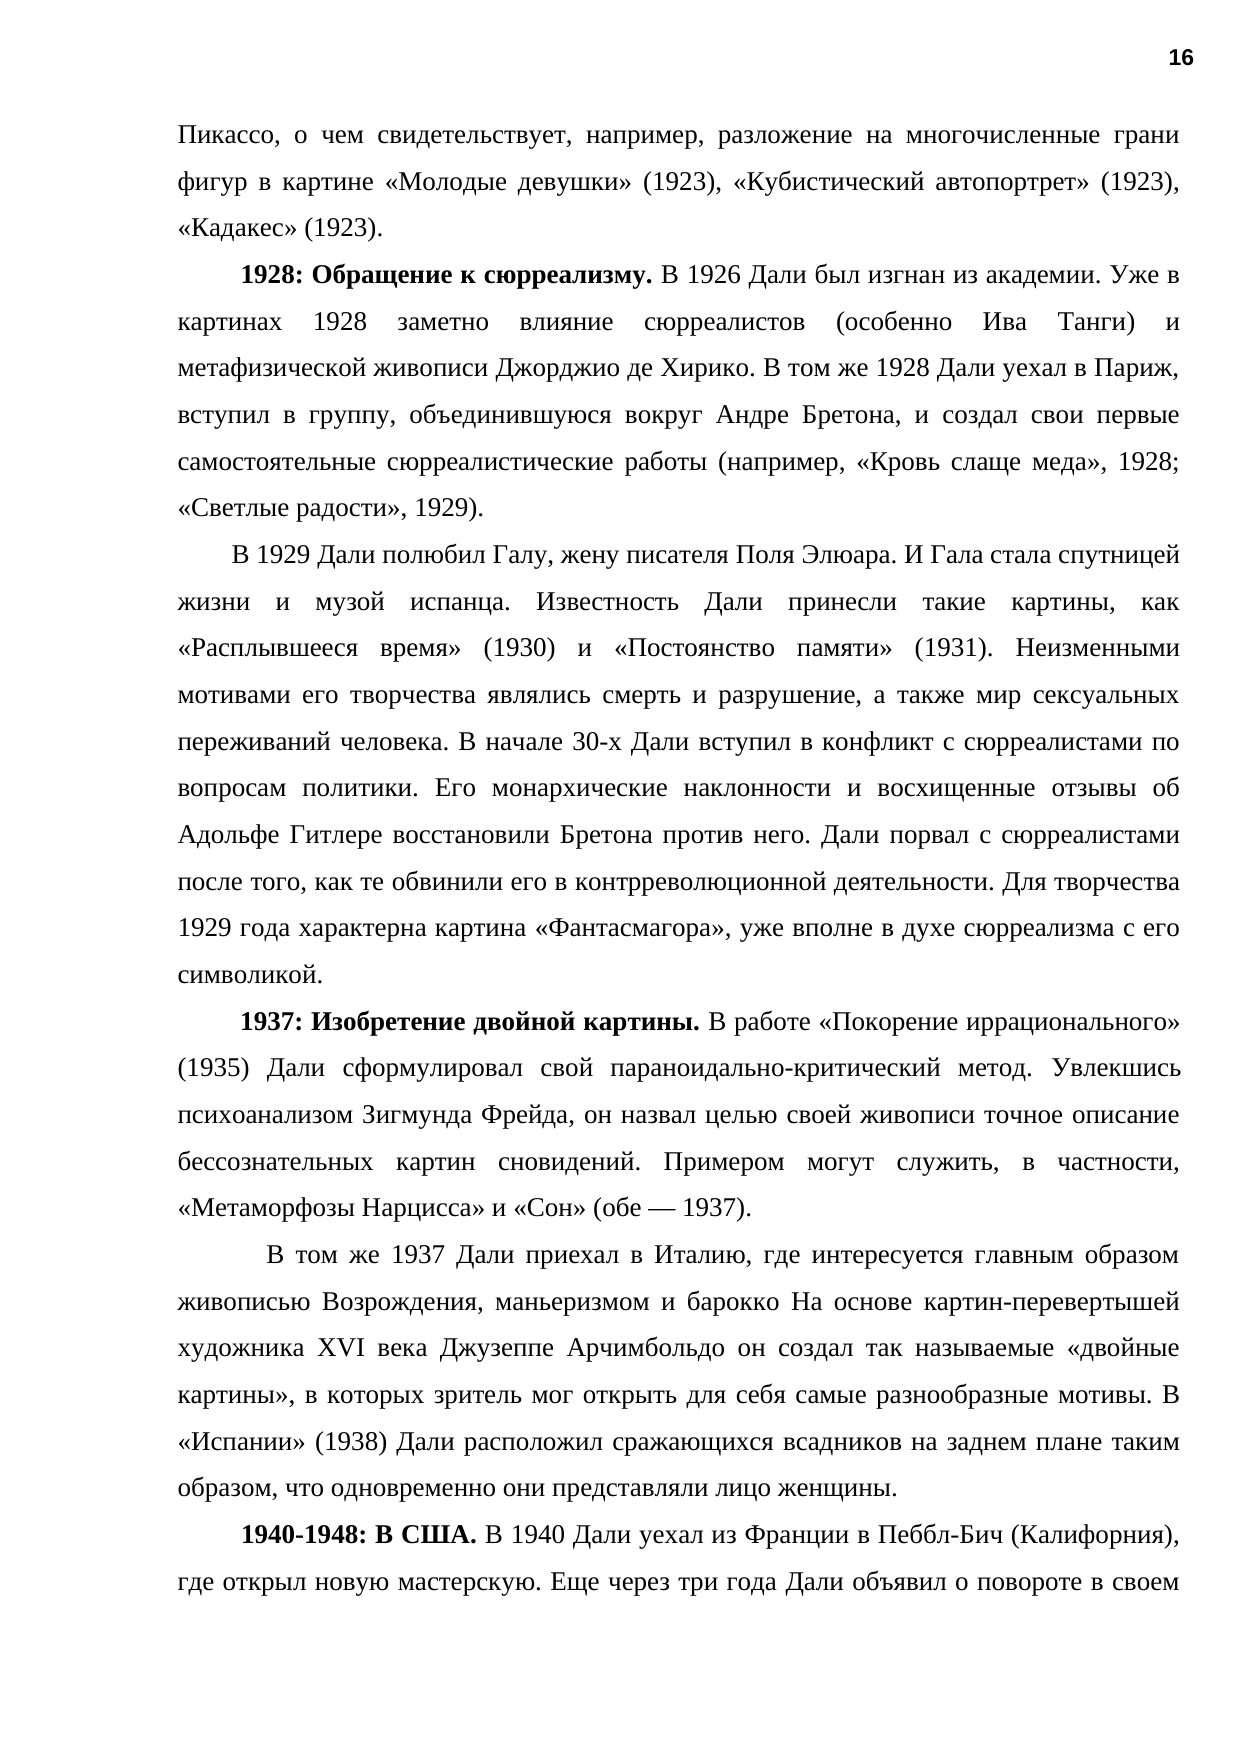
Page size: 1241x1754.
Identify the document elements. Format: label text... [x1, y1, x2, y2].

text В том же 1937 Дали приехал в Италию, где интересуется главным образом живописью Возрождения, маньеризмом и барокко На основе картин-перевертышей художника XVI века Джузеппе Арчимбольдо он создал так называемые «двойные картины», в которых зритель мог открыть для себя самые разнообразные мотивы. В «Испании» (1938) Дали расположил сражающихся всадников на заднем плане таким образом, что одновременно они представляли лицо женщины. [177, 1238, 1181, 1503]
text 1937: Изобретение двойной картины. В работе «Покорение иррационального» (1935) Дали сформулировал свой параноидально-критический метод. Увлекшись психоанализом Зигмунда Фрейда, он назвал целью своей живописи точное описание бессознательных картин сновидений. Примером могут служить, в частности, «Метаморфозы Нарцисса» и «Сон» (обе — 1937). [177, 1005, 1181, 1223]
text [177, 1518, 1181, 1596]
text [177, 118, 1181, 243]
text В 1929 Дали полюбил Галу, жену писателя Поля Элюара. И Гала стала спутницей жизни и музой испанца. Известность Дали принесли такие картины, как «Расплывшееся время» (1930) и «Постоянство памяти» (1931). Неизменными мотивами его творчества являлись смерть и разрушение, а также мир сексуальных переживаний человека. В начале 30-х Дали вступил в конфликт с сюрреалистами по вопросам политики. Его монархические наклонности и восхищенные отзывы об Адольфе Гитлере восстановили Бретона против него. Дали порвал с сюрреалистами после того, как те обвинили его в контрреволюционной деятельности. Для творчества 1929 года характерна картина «Фантасмагора», уже вполне в духе сюрреализма с его символикой. [177, 538, 1181, 989]
text 1928: Обращение к сюрреализму. В 1926 Дали был изгнан из академии. Уже в картинах 1928 заметно влияние сюрреалистов (особенно Ива Танги) и метафизической живописи Джорджио де Хирико. В том же 1928 Дали уехал в Париж, вступил в группу, объединившуюся вокруг Андре Бретона, и создал свои первые самостоятельные сюрреалистические работы (например, «Кровь слаще меда», 1928; «Светлые радости», 1929). [177, 258, 1181, 523]
